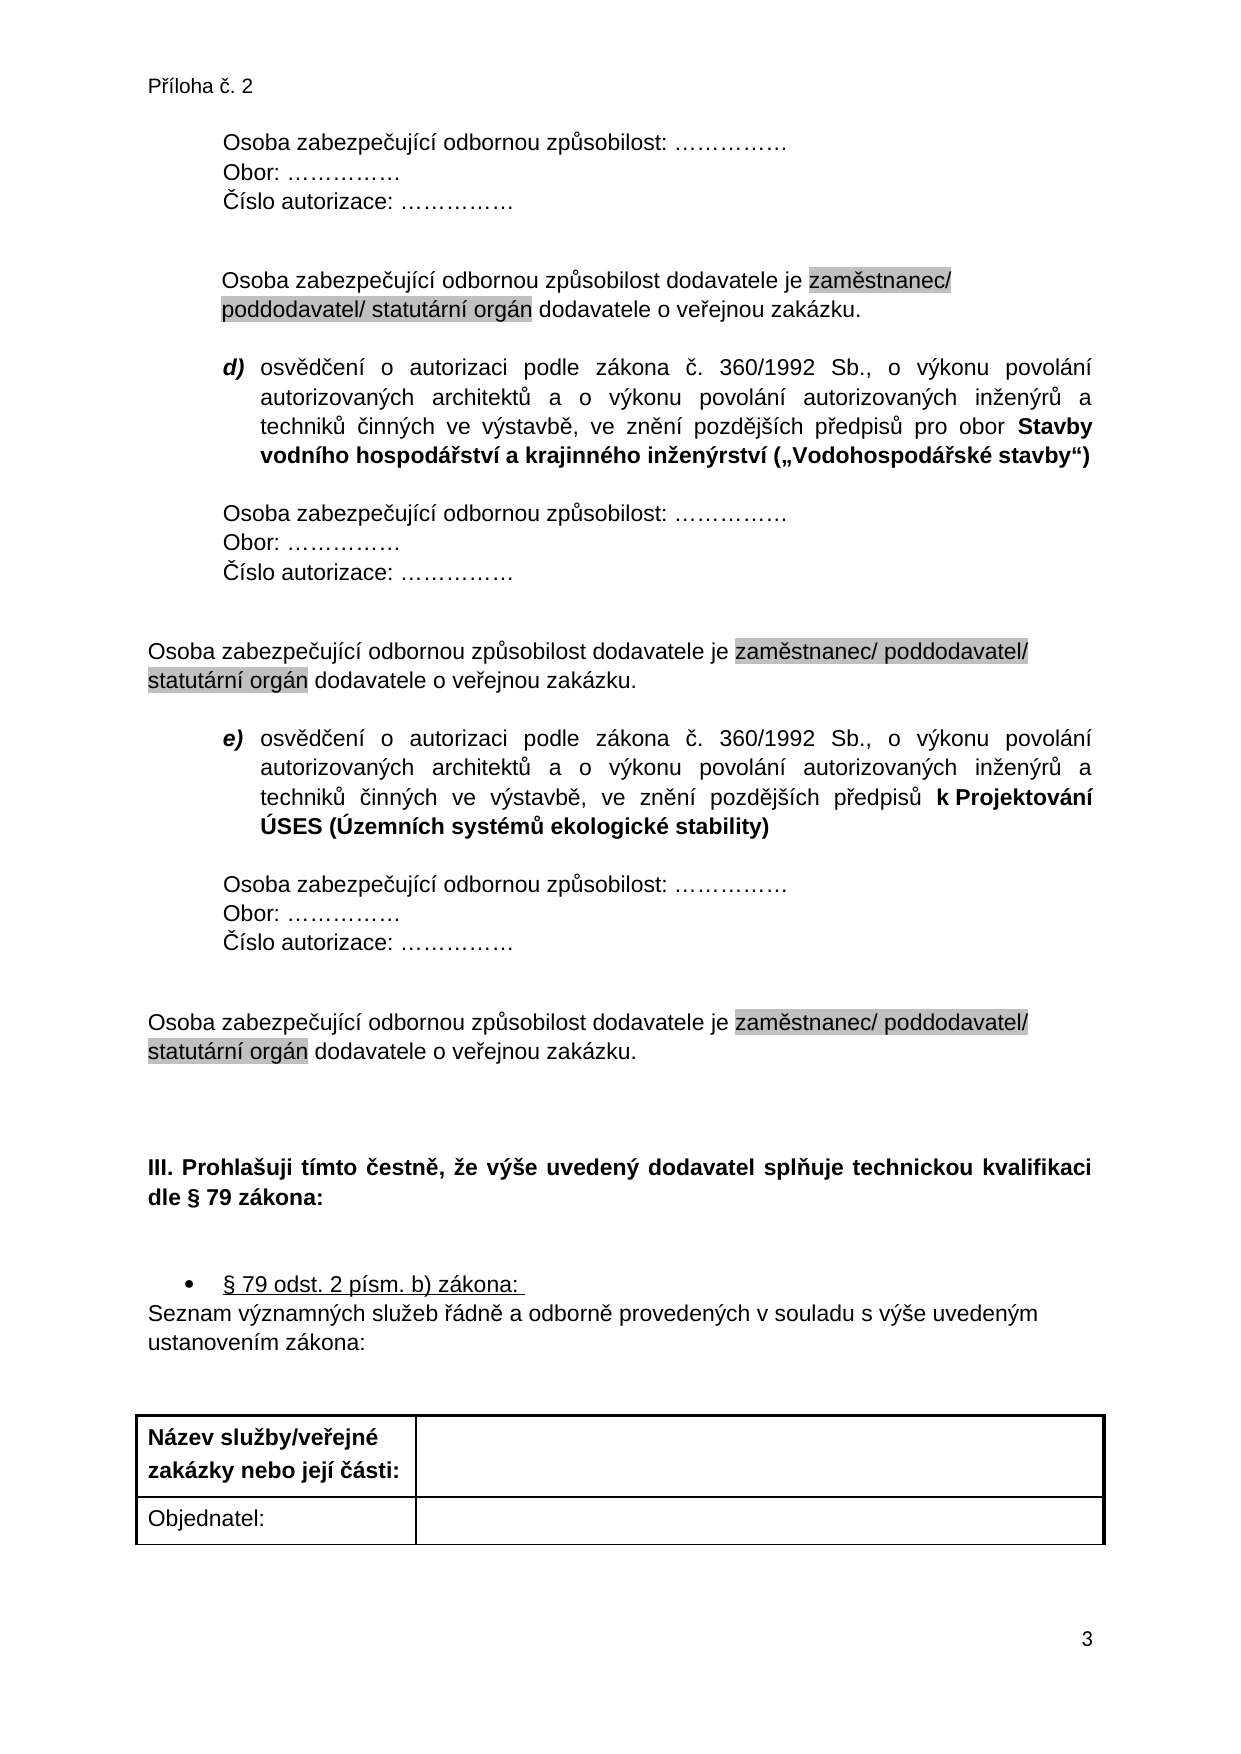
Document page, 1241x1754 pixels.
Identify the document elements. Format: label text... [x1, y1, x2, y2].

list Osoba zabezpečující odbornou způsobilost: …………… [223, 126, 1093, 156]
text Seznam významných služeb řádně a odborně provedených v souladu s výše uvedeným ustanovením zákona: [148, 1297, 1093, 1356]
table_header Název služby/veřejné zakázky nebo její části: [138, 1417, 415, 1496]
list Obor: …………… [223, 156, 1093, 185]
text III. Prohlašuji tímto čestně, že výše uvedený dodavatel splňuje technickou kvalifikaci dle § 79 zákona: [148, 1151, 1093, 1210]
text Osoba zabezpečující odbornou způsobilost dodavatele je zaměstnanec/ poddodavatel/ statutární orgán dodavatele o veřejnou zakázku. [148, 635, 1093, 693]
list Číslo autorizace: …………… [223, 926, 1093, 956]
list Obor: …………… [223, 897, 1093, 926]
list Osoba zabezpečující odbornou způsobilost: …………… [223, 497, 1093, 526]
table_cell [417, 1498, 1102, 1544]
list Číslo autorizace: …………… [223, 556, 1093, 585]
list osvědčení o autorizaci podle zákona č. 360/1992 Sb., o výkonu povolání autorizovaných architektů a o výkonu povolání autorizovaných inženýrů a techniků činných ve výstavbě, ve znění pozdějších předpisů k Projektování ÚSES (Územních systémů ekologické stability) [223, 722, 1093, 839]
table_cell Objednatel: [138, 1498, 415, 1544]
text Osoba zabezpečující odbornou způsobilost dodavatele je zaměstnanec/ poddodavatel/ statutární orgán dodavatele o veřejnou zakázku. [221, 264, 1093, 322]
list Číslo autorizace: …………… [223, 185, 1093, 214]
list § 79 odst. 2 písm. b) zákona: [185, 1268, 1093, 1297]
table_header [417, 1417, 1102, 1496]
list Osoba zabezpečující odbornou způsobilost: …………… [223, 868, 1093, 897]
list osvědčení o autorizaci podle zákona č. 360/1992 Sb., o výkonu povolání autorizovaných architektů a o výkonu povolání autorizovaných inženýrů a techniků činných ve výstavbě, ve znění pozdějších předpisů pro obor Stavby vodního hospodářství a krajinného inženýrství („Vodohospodářské stavby“) [223, 351, 1093, 468]
text Osoba zabezpečující odbornou způsobilost dodavatele je zaměstnanec/ poddodavatel/ statutární orgán dodavatele o veřejnou zakázku. [148, 1006, 1093, 1064]
list Obor: …………… [223, 526, 1093, 556]
